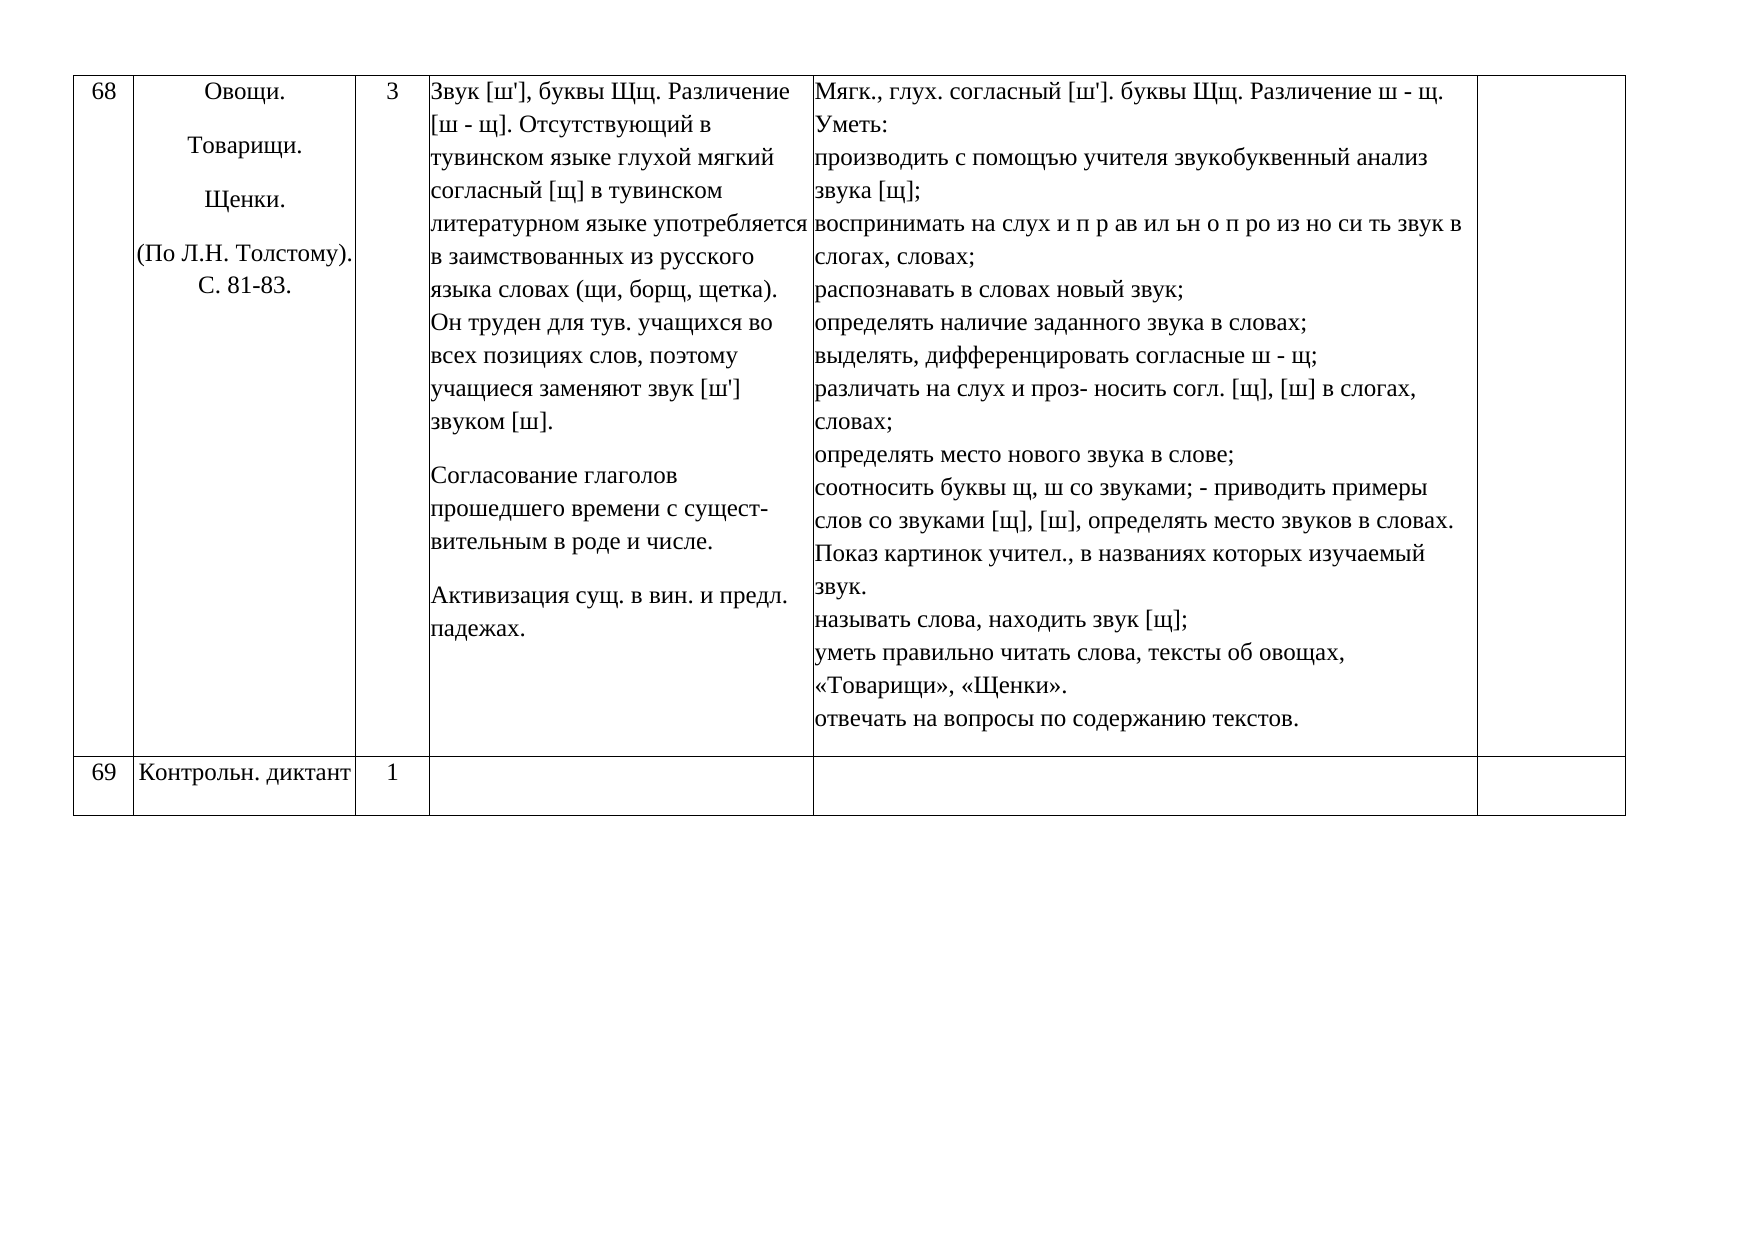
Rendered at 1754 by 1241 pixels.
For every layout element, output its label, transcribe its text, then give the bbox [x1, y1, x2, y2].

table_cell [430, 757, 813, 815]
table_cell Звук [ш'], буквы Щщ. Различение [ш - щ]. Отсутствующий в тувинском языке глухой мягкий согласный [щ] в тувинском литературном языке употребляется в заимствованных из русского языка словах (щи, борщ, щетка). Он труден для тув. учащихся во всех позициях слов, поэтому учащиеся заменяют звук [ш'] звуком [ш]. Согласование глаголов прошедшего времени с существительным в роде и числе. Активизация сущ. в вин. и предл. падежах. [430, 76, 813, 756]
table_cell Контрольн. диктант [134, 757, 355, 815]
table_cell 68 [74, 76, 133, 756]
table_cell [814, 757, 1477, 815]
table_cell Овощи. Товарищи. Щенки. (По Л.Н. Толстому). С. 81-83. [134, 76, 355, 756]
table_cell Мягк., глух. согласный [ш']. буквы Щщ. Различение ш - щ. Уметь: производить с помощъю учителя звукобуквенный анализ звука [щ]; воспринимать на слух и п р ав ил ьн о п ро из но си ть звук в слогах, словах; распознавать в словах новый звук; определять наличие заданного звука в словах; выделять, дифференцировать согласные ш - щ; различать на слух и проз- носить согл. [щ], [ш] в слогах, словах; определять место нового звука в слове; соотносить буквы щ, ш со звуками; - приводить примеры слов со звуками [щ], [ш], определять место звуков в словах. Показ картинок учител., в названиях которых изучаемый звук. называть слова, находить звук [щ]; уметь правильно читать слова, тексты об овощах, «Товарищи», «Щенки». отвечать на вопросы по содержанию текстов. [814, 76, 1477, 756]
table_cell 3 [356, 76, 429, 756]
table_cell [1478, 757, 1625, 815]
table_cell 1 [356, 757, 429, 815]
table_cell 69 [74, 757, 133, 815]
table_cell [1478, 76, 1625, 756]
